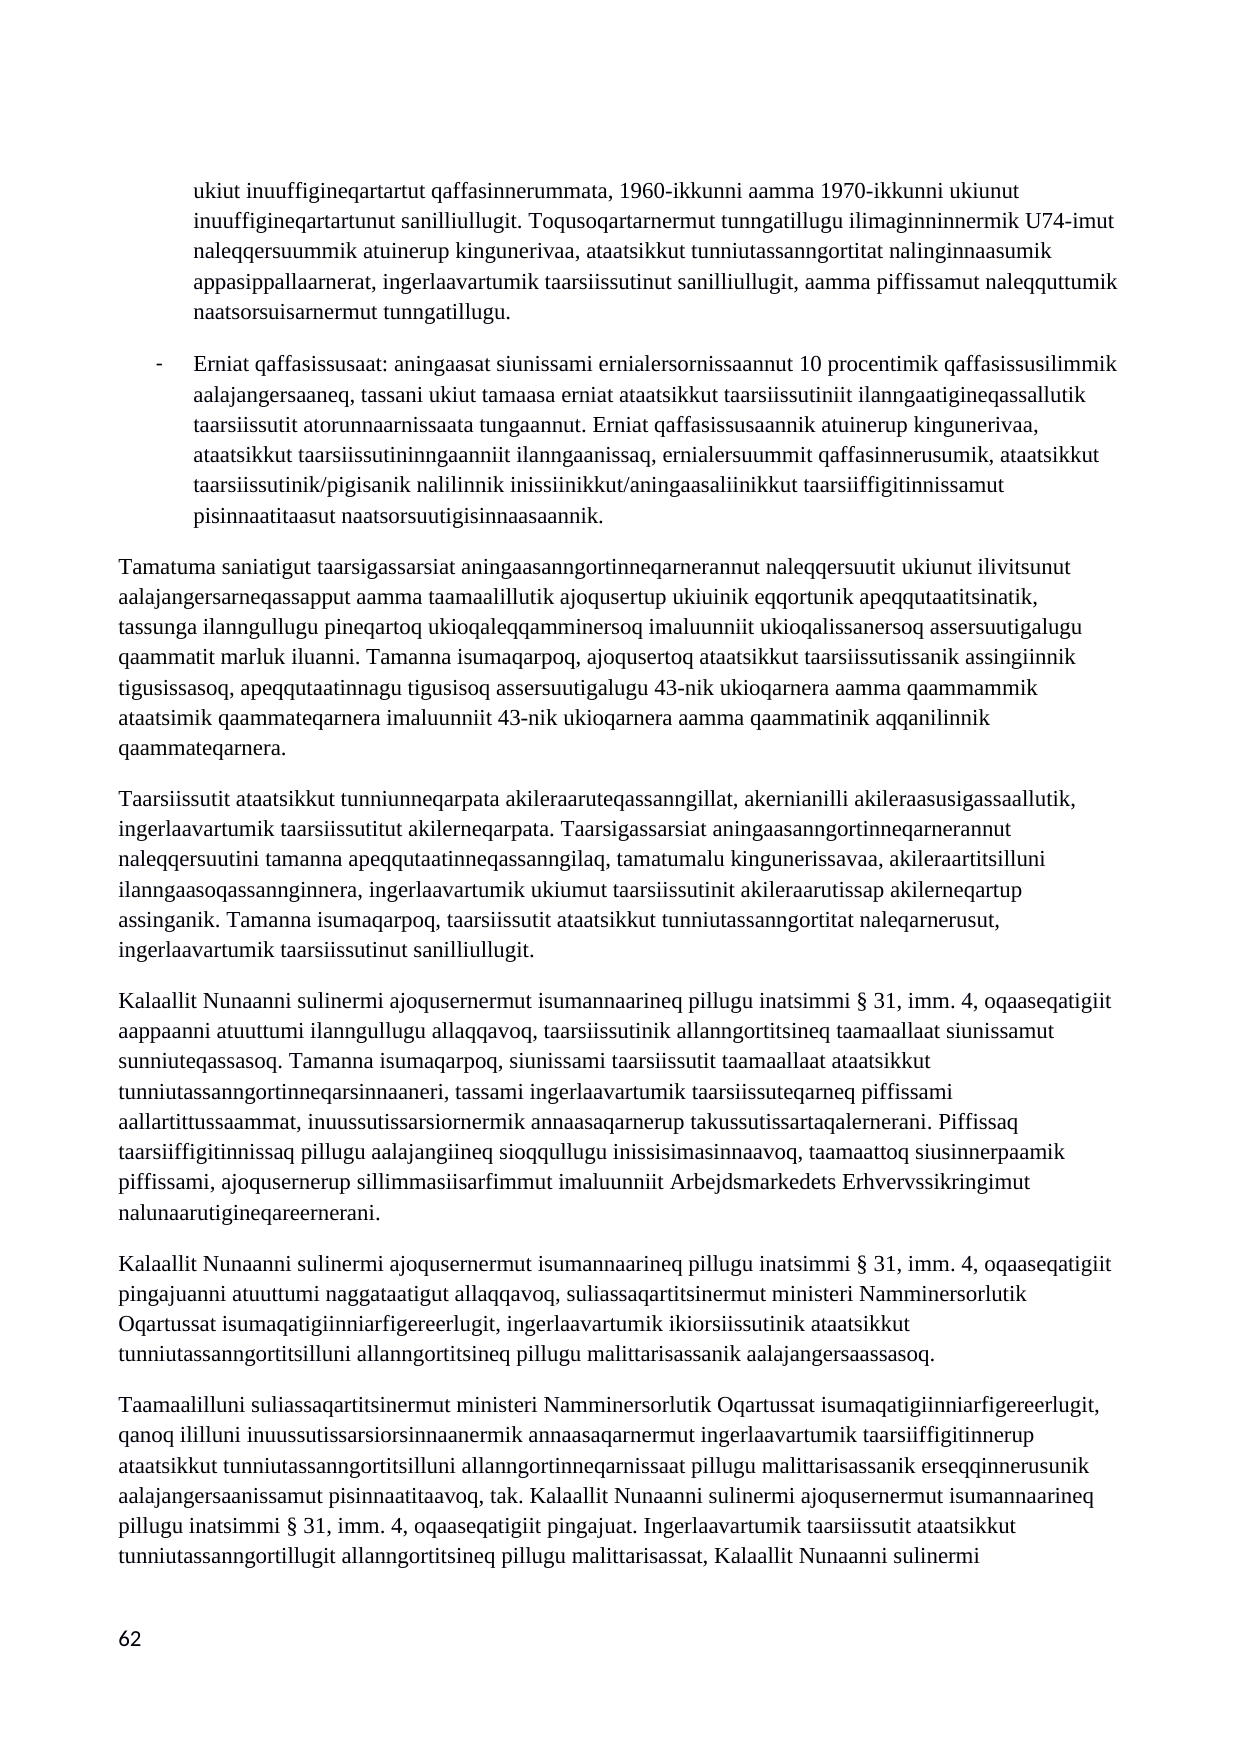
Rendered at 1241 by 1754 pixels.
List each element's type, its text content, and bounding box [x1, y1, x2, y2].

text Tamatuma saniatigut taarsigassarsiat aningaasanngortinneqarnerannut naleqqersuutit ukiunut ilivitsunut aalajangersarneqassapput aamma taamaalillutik ajoqusertup ukiuinik eqqortunik apeqqutaatitsinatik, tassunga ilanngullugu pineqartoq ukioqaleqqamminersoq imaluunniit ukioqalissanersoq assersuutigalugu qaammatit marluk iluanni. Tamanna isumaqarpoq, ajoqusertoq ataatsikkut taarsiissutissanik assingiinnik tigusissasoq, apeqqutaatinnagu tigusisoq assersuutigalugu 43-nik ukioqarnera aamma qaammammik ataatsimik qaammateqarnera imaluunniit 43-nik ukioqarnera aamma qaammatinik aqqanilinnik qaammateqarnera. [118, 553, 1122, 760]
text Taarsiissutit ataatsikkut tunniunneqarpata akileraaruteqassanngillat, akernianilli akileraasusigassaallutik, ingerlaavartumik taarsiissutitut akilerneqarpata. Taarsigassarsiat aningaasanngortinneqarnerannut naleqqersuutini tamanna apeqqutaatinneqassanngilaq, tamatumalu kingunerissavaa, akileraartitsilluni ilanngaasoqassannginnera, ingerlaavartumik ukiumut taarsiissutinit akileraarutissap akilerneqartup assinganik. Tamanna isumaqarpoq, taarsiissutit ataatsikkut tunniutassanngortitat naleqarnerusut, ingerlaavartumik taarsiissutinut sanilliullugit. [118, 785, 1122, 962]
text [118, 1391, 1122, 1569]
list Erniat qaffasissusaat: aningaasat siunissami ernialersornissaannut 10 procentimik qaffasissusilimmik aalajangersaaneq, tassani ukiut tamaasa erniat ataatsikkut taarsiissutiniit ilanngaatigineqassallutik taarsiissutit atorunnaarnissaata tungaannut. Erniat qaffasissusaannik atuinerup kingunerivaa, ataatsikkut taarsiissutininngaanniit ilanngaanissaq, ernialersuummit qaffasinnerusumik, ataatsikkut taarsiissutinik/pigisanik nalilinnik inissiinikkut/aningaasaliinikkut taarsiiffigitinnissamut pisinnaatitaasut naatsorsuutigisinnaasaannik. [156, 349, 1122, 528]
text Kalaallit Nunaanni sulinermi ajoqusernermut isumannaarineq pillugu inatsimmi § 31, imm. 4, oqaaseqatigiit pingajuanni atuuttumi naggataatigut allaqqavoq, suliassaqartitsinermut ministeri Namminersorlutik Oqartussat isumaqatigiinniarfigereerlugit, ingerlaavartumik ikiorsiissutinik ataatsikkut tunniutassanngortitsilluni allanngortitsineq pillugu malittarisassanik aalajangersaassasoq. [118, 1250, 1122, 1367]
text Kalaallit Nunaanni sulinermi ajoqusernermut isumannaarineq pillugu inatsimmi § 31, imm. 4, oqaaseqatigiit aappaanni atuuttumi ilanngullugu allaqqavoq, taarsiissutinik allanngortitsineq taamaallaat siunissamut sunniuteqassasoq. Tamanna isumaqarpoq, siunissami taarsiissutit taamaallaat ataatsikkut tunniutassanngortinneqarsinnaaneri, tassami ingerlaavartumik taarsiissuteqarneq piffissami aallartittussaammat, inuussutissarsiornermik annaasaqarnerup takussutissartaqalernerani. Piffissaq taarsiiffigitinnissaq pillugu aalajangiineq sioqqullugu inissisimasinnaavoq, taamaattoq siusinnerpaamik piffissami, ajoqusernerup sillimmasiisarfimmut imaluunniit Arbejdsmarkedets Erhvervssikringimut nalunaarutigineqareernerani. [118, 987, 1122, 1225]
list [156, 177, 1122, 324]
